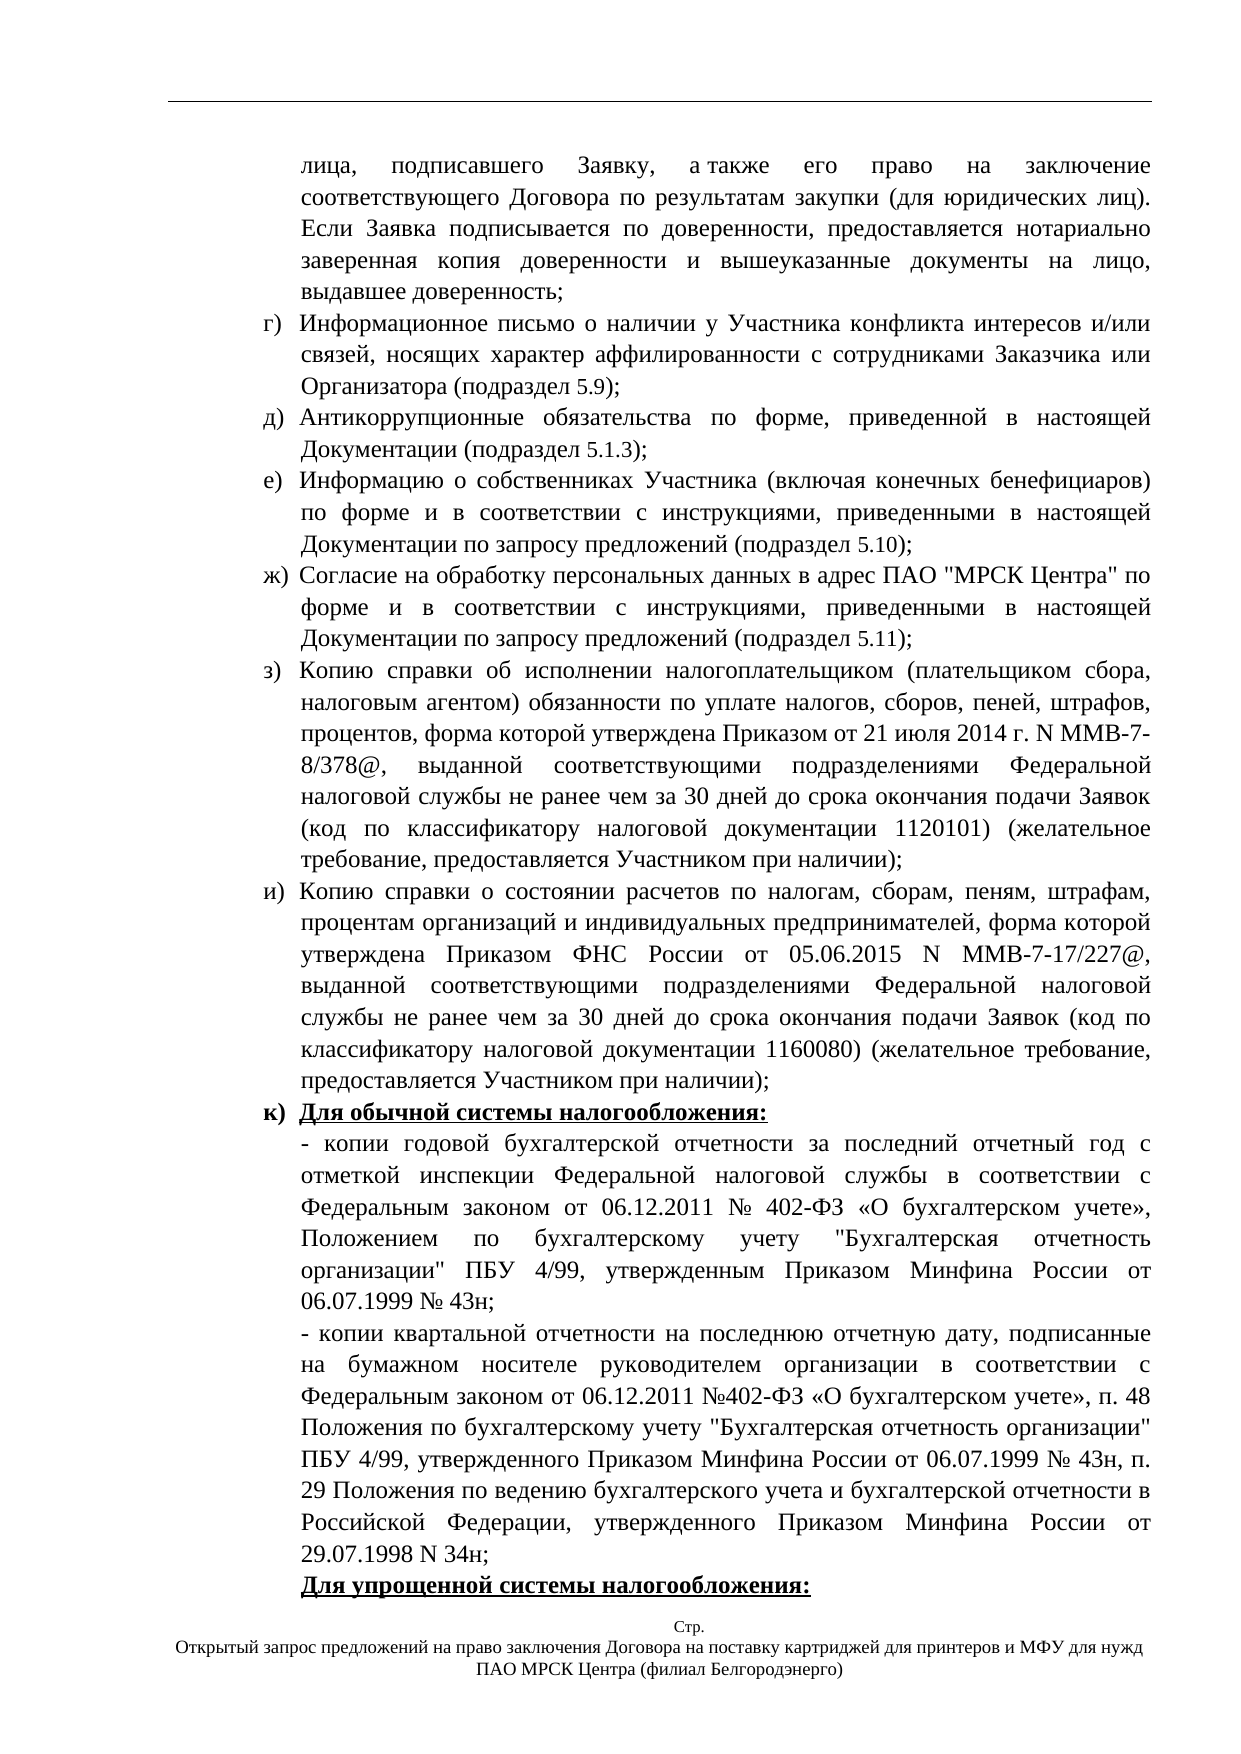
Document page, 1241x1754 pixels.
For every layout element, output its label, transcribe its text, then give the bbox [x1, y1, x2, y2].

list Согласие на обработку персональных данных в адрес ПАО "МРСК Центра" по форме и в соответствии с инструкциями, приведенными в настоящей Документации по запросу предложений (подраздел 5.11); [263, 560, 1152, 652]
list Информацию о собственниках Участника (включая конечных бенефициаров) по форме и в соответствии с инструкциями, приведенными в настоящей Документации по запросу предложений (подраздел 5.10); [263, 466, 1152, 557]
list Информационное письмо о наличии у Участника конфликта интересов и/или связей, носящих характер аффилированности с сотрудниками Заказчика или Организатора (подраздел 5.9); [263, 308, 1152, 400]
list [263, 150, 1152, 305]
list Антикоррупционные обязательства по форме, приведенной в настоящей Документации (подраздел 5.1.3); [263, 402, 1152, 463]
list Копию справки об исполнении налогоплательщиком (плательщиком сбора, налоговым агентом) обязанности по уплате налогов, сборов, пеней, штрафов, процентов, форма которой утверждена Приказом от 21 июля 2014 г. N ММВ-7-8/378@, выданной соответствующими подразделениями Федеральной налоговой службы не ранее чем за 30 дней до срока окончания подачи Заявок (код по классификатору налоговой документации 1120101) (желательное требование, предоставляется Участником при наличии); [263, 655, 1152, 873]
text - копии годовой бухгалтерской отчетности за последний отчетный год с отметкой инспекции Федеральной налоговой службы в соответствии с Федеральным законом от 06.12.2011 № 402-ФЗ «О бухгалтерском учете», Положением по бухгалтерскому учету "Бухгалтерская отчетность организации" ПБУ 4/99, утвержденным Приказом Минфина России от 06.07.1999 № 43н; [301, 1128, 1152, 1315]
text - копии квартальной отчетности на последнюю отчетную дату, подписанные на бумажном носителе руководителем организации в соответствии с Федеральным законом от 06.12.2011 №402-ФЗ «О бухгалтерском учете», п. 48 Положения по бухгалтерскому учету "Бухгалтерская отчетность организации" ПБУ 4/99, утвержденного Приказом Минфина России от 06.07.1999 № 43н, п. 29 Положения по ведению бухгалтерского учета и бухгалтерской отчетности в Российской Федерации, утвержденного Приказом Минфина России от 29.07.1998 N 34н; [301, 1318, 1152, 1567]
list Для обычной системы налогообложения: [263, 1097, 1152, 1126]
list Копию справки о состоянии расчетов по налогам, сборам, пеням, штрафам, процентам организаций и индивидуальных предпринимателей, форма которой утверждена Приказом ФНС России от 05.06.2015 N ММВ-7-17/227@, выданной соответствующими подразделениями Федеральной налоговой службы не ранее чем за 30 дней до срока окончания подачи Заявок (код по классификатору налоговой документации 1160080) (желательное требование, предоставляется Участником при наличии); [263, 876, 1152, 1094]
text Для упрощенной системы налогообложения: [301, 1570, 1152, 1599]
